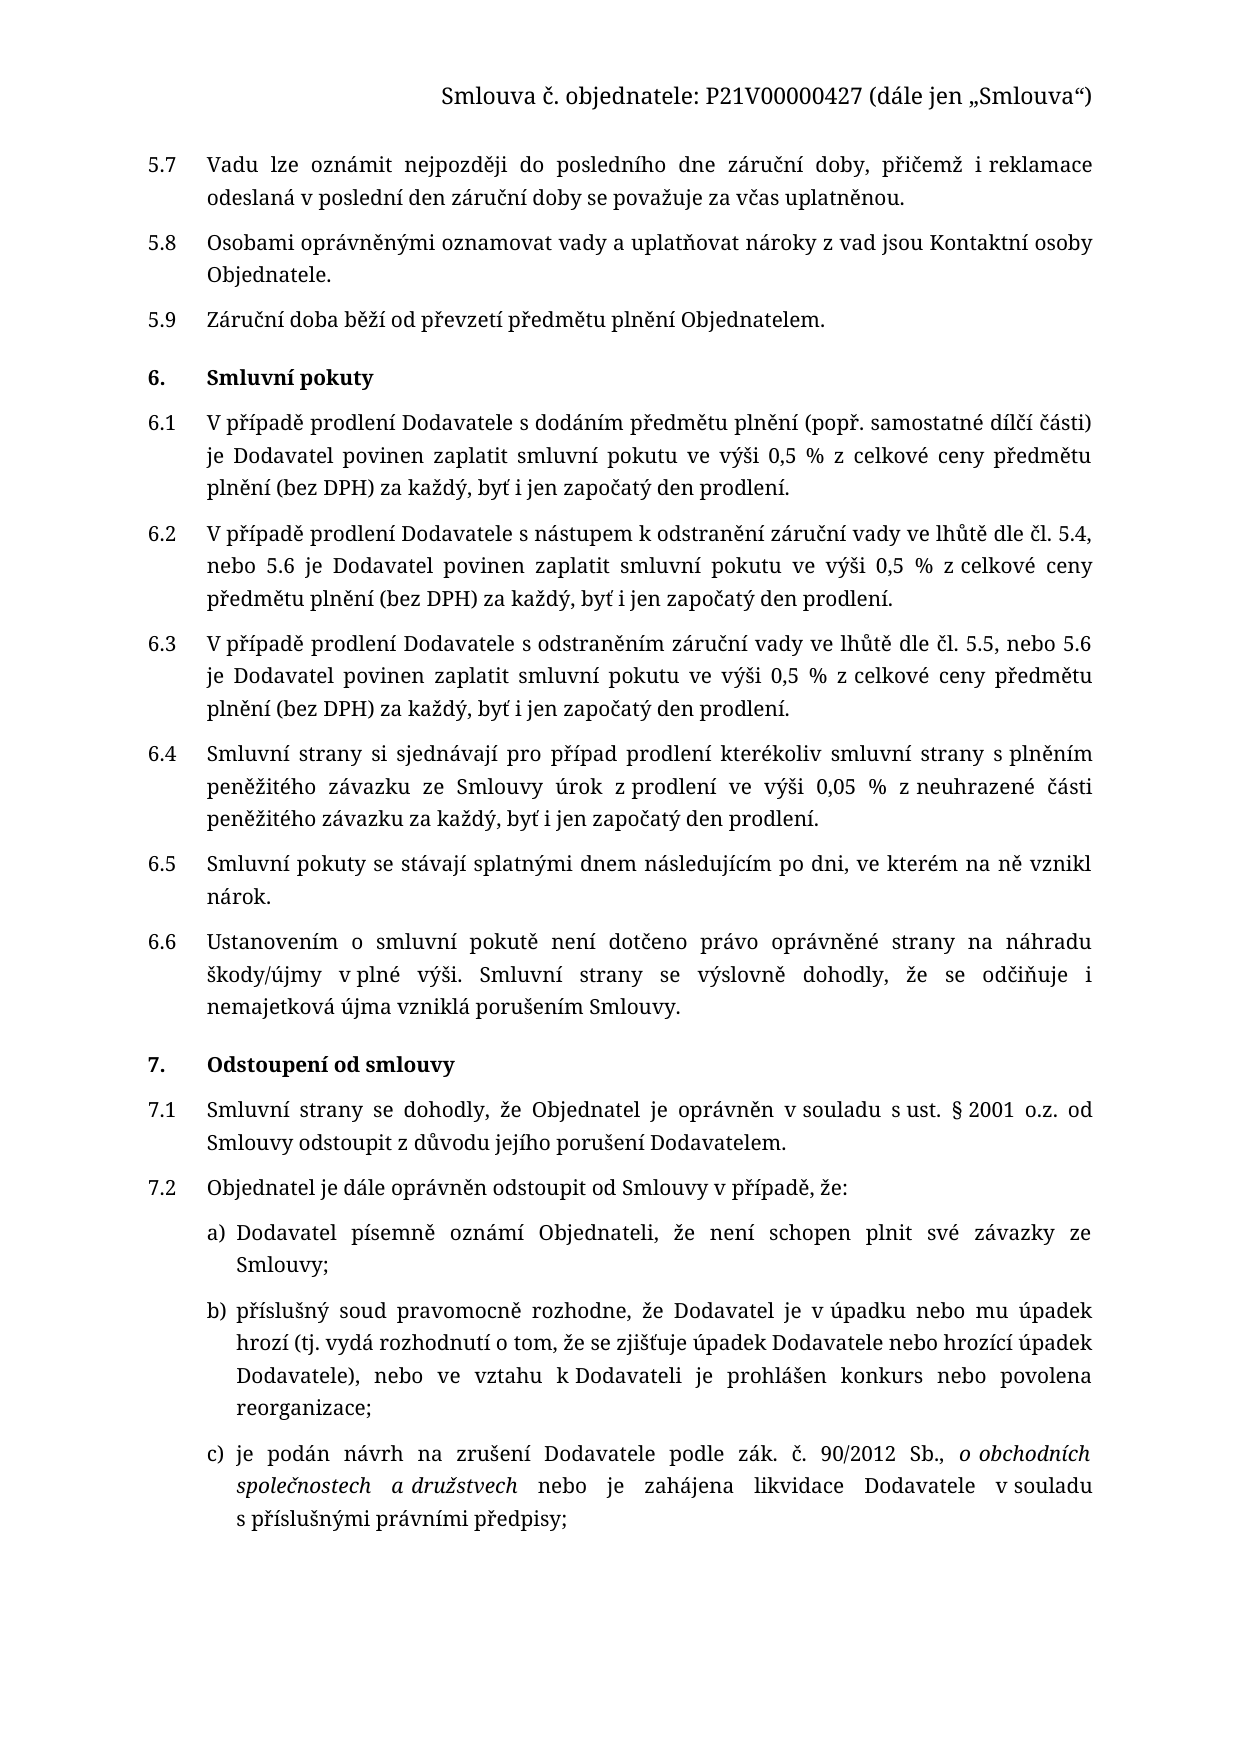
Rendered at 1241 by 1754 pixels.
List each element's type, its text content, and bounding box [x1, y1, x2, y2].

list Dodavatel písemně oznámí Objednateli, že není schopen plnit své závazky ze Smlouvy; [207, 1218, 1093, 1279]
list V případě prodlení Dodavatele s nástupem k odstranění záruční vady ve lhůtě dle čl. 5.4, nebo 5.6 je Dodavatel povinen zaplatit smluvní pokutu ve výši 0,5 % z celkové ceny předmětu plnění (bez DPH) za každý, byť i jen započatý den prodlení. [148, 519, 1093, 612]
list Odstoupení od smlouvy [148, 1050, 1093, 1078]
list Objednatel je dále oprávněn odstoupit od Smlouvy v případě, že: [148, 1173, 1093, 1201]
list příslušný soud pravomocně rozhodne, že Dodavatel je v úpadku nebo mu úpadek hrozí (tj. vydá rozhodnutí o tom, že se zjišťuje úpadek Dodavatele nebo hrozící úpadek Dodavatele), nebo ve vztahu k Dodavateli je prohlášen konkurs nebo povolena reorganizace; [207, 1296, 1093, 1422]
list Smluvní strany se dohodly, že Objednatel je oprávněn v souladu s ust. § 2001 o.z. od Smlouvy odstoupit z důvodu jejího porušení Dodavatelem. [148, 1095, 1093, 1156]
list V případě prodlení Dodavatele s dodáním předmětu plnění (popř. samostatné dílčí části) je Dodavatel povinen zaplatit smluvní pokutu ve výši 0,5 % z celkové ceny předmětu plnění (bez DPH) za každý, byť i jen započatý den prodlení. [148, 408, 1093, 502]
list Smluvní pokuty se stávají splatnými dnem následujícím po dni, ve kterém na ně vznikl nárok. [148, 849, 1093, 911]
list Ustanovením o smluvní pokutě není dotčeno právo oprávněné strany na náhradu škody/újmy v plné výši. Smluvní strany se výslovně dohodly, že se odčiňuje i nemajetková újma vzniklá porušením Smlouvy. [148, 927, 1093, 1021]
list Záruční doba běží od převzetí předmětu plnění Objednatelem. [148, 306, 1093, 334]
list V případě prodlení Dodavatele s odstraněním záruční vady ve lhůtě dle čl. 5.5, nebo 5.6 je Dodavatel povinen zaplatit smluvní pokutu ve výši 0,5 % z celkové ceny předmětu plnění (bez DPH) za každý, byť i jen započatý den prodlení. [148, 629, 1093, 723]
list Vadu lze oznámit nejpozději do posledního dne záruční doby, přičemž i reklamace odeslaná v poslední den záruční doby se považuje za včas uplatněnou. [148, 150, 1093, 211]
list Osobami oprávněnými oznamovat vady a uplatňovat nároky z vad jsou Kontaktní osoby Objednatele. [148, 228, 1093, 289]
list Smluvní pokuty [148, 363, 1093, 392]
list Smluvní strany si sjednávají pro případ prodlení kterékoliv smluvní strany s plněním peněžitého závazku ze Smlouvy úrok z prodlení ve výši 0,05 % z neuhrazené části peněžitého závazku za každý, byť i jen započatý den prodlení. [148, 739, 1093, 833]
list je podán návrh na zrušení Dodavatele podle zák. č. 90/2012 Sb., o obchodních společnostech a družstvech nebo je zahájena likvidace Dodavatele v souladu s příslušnými právními předpisy; [207, 1439, 1093, 1532]
